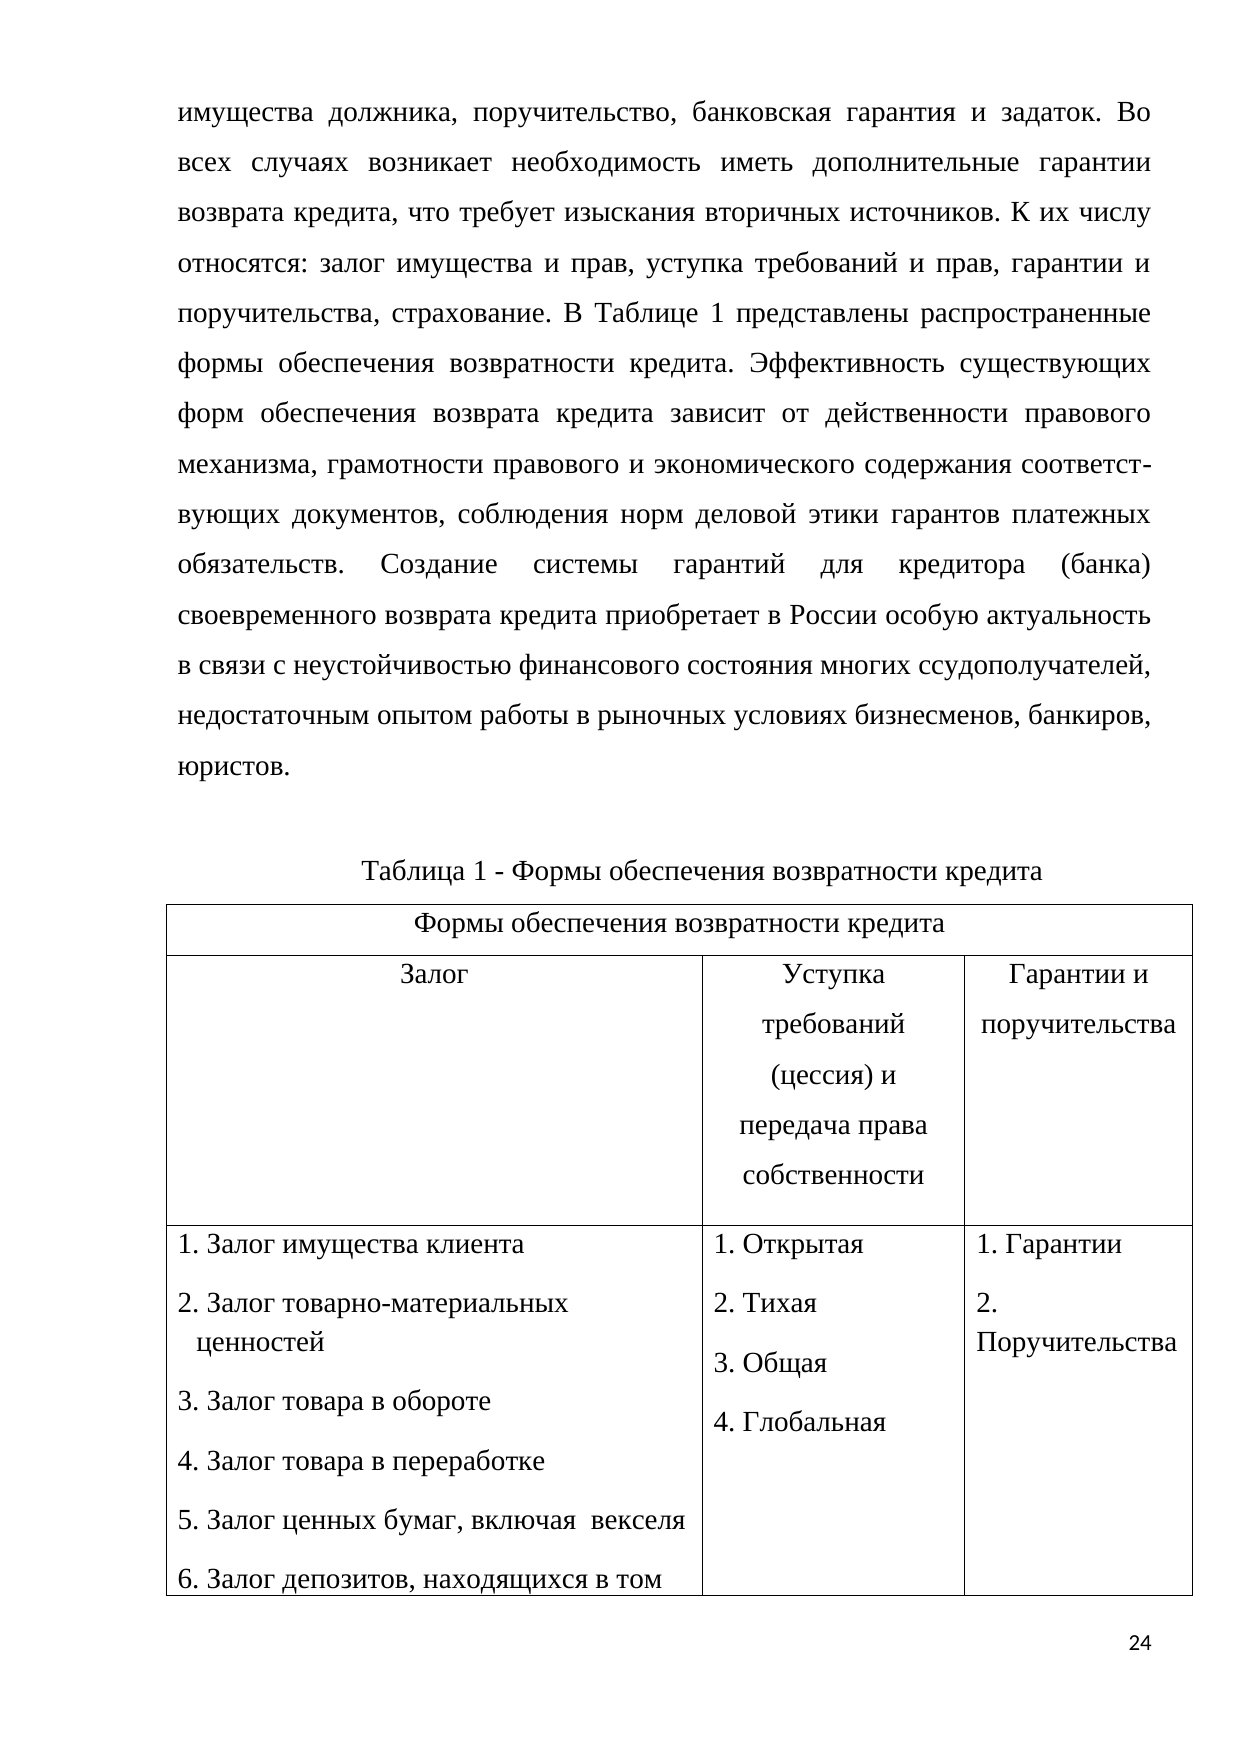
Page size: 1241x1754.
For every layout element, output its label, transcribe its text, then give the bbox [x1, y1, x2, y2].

table_cell Гарантии и поручительства [965, 956, 1192, 1225]
table_header Формы обеспечения возвратности кредита [167, 905, 1192, 955]
table_cell Уступка требований (цессия) и передача права собственности [703, 956, 964, 1225]
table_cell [167, 1226, 702, 1595]
table_cell Залог [167, 956, 702, 1225]
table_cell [965, 1226, 1192, 1595]
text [177, 94, 1152, 781]
text Таблица 1 - Формы обеспечения возвратности кредита [177, 853, 1152, 887]
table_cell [703, 1226, 964, 1595]
